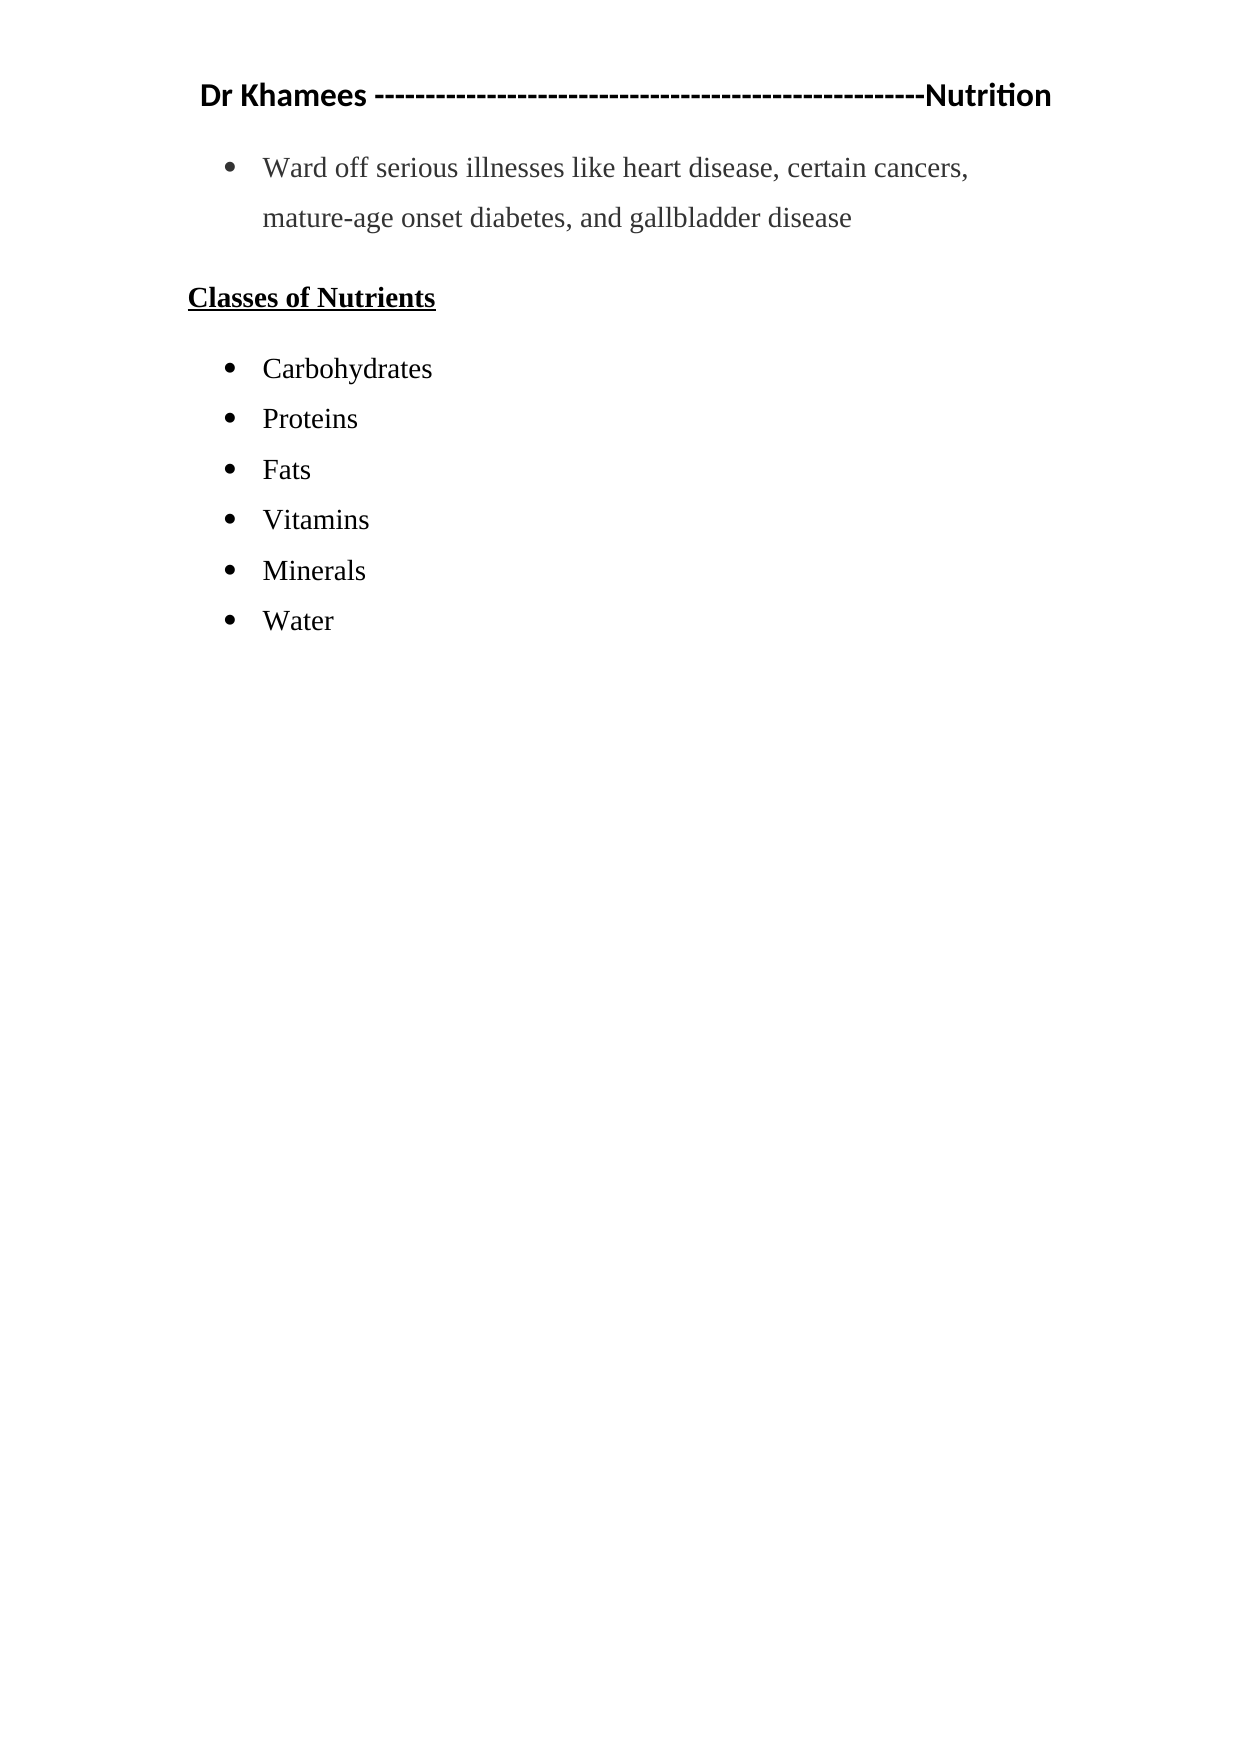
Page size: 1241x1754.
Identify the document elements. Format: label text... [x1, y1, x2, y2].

list Minerals [225, 553, 1053, 586]
list Fats [225, 452, 1053, 486]
list Water [225, 603, 1053, 637]
text Classes of Nutrients [187, 280, 1053, 313]
list Carbohydrates [225, 351, 1053, 385]
list Ward off serious illnesses like heart disease, certain cancers, mature-age onset diabetes, and gallbladder disease [225, 150, 1053, 234]
list Proteins [225, 401, 1053, 435]
list Vitamins [225, 502, 1053, 536]
